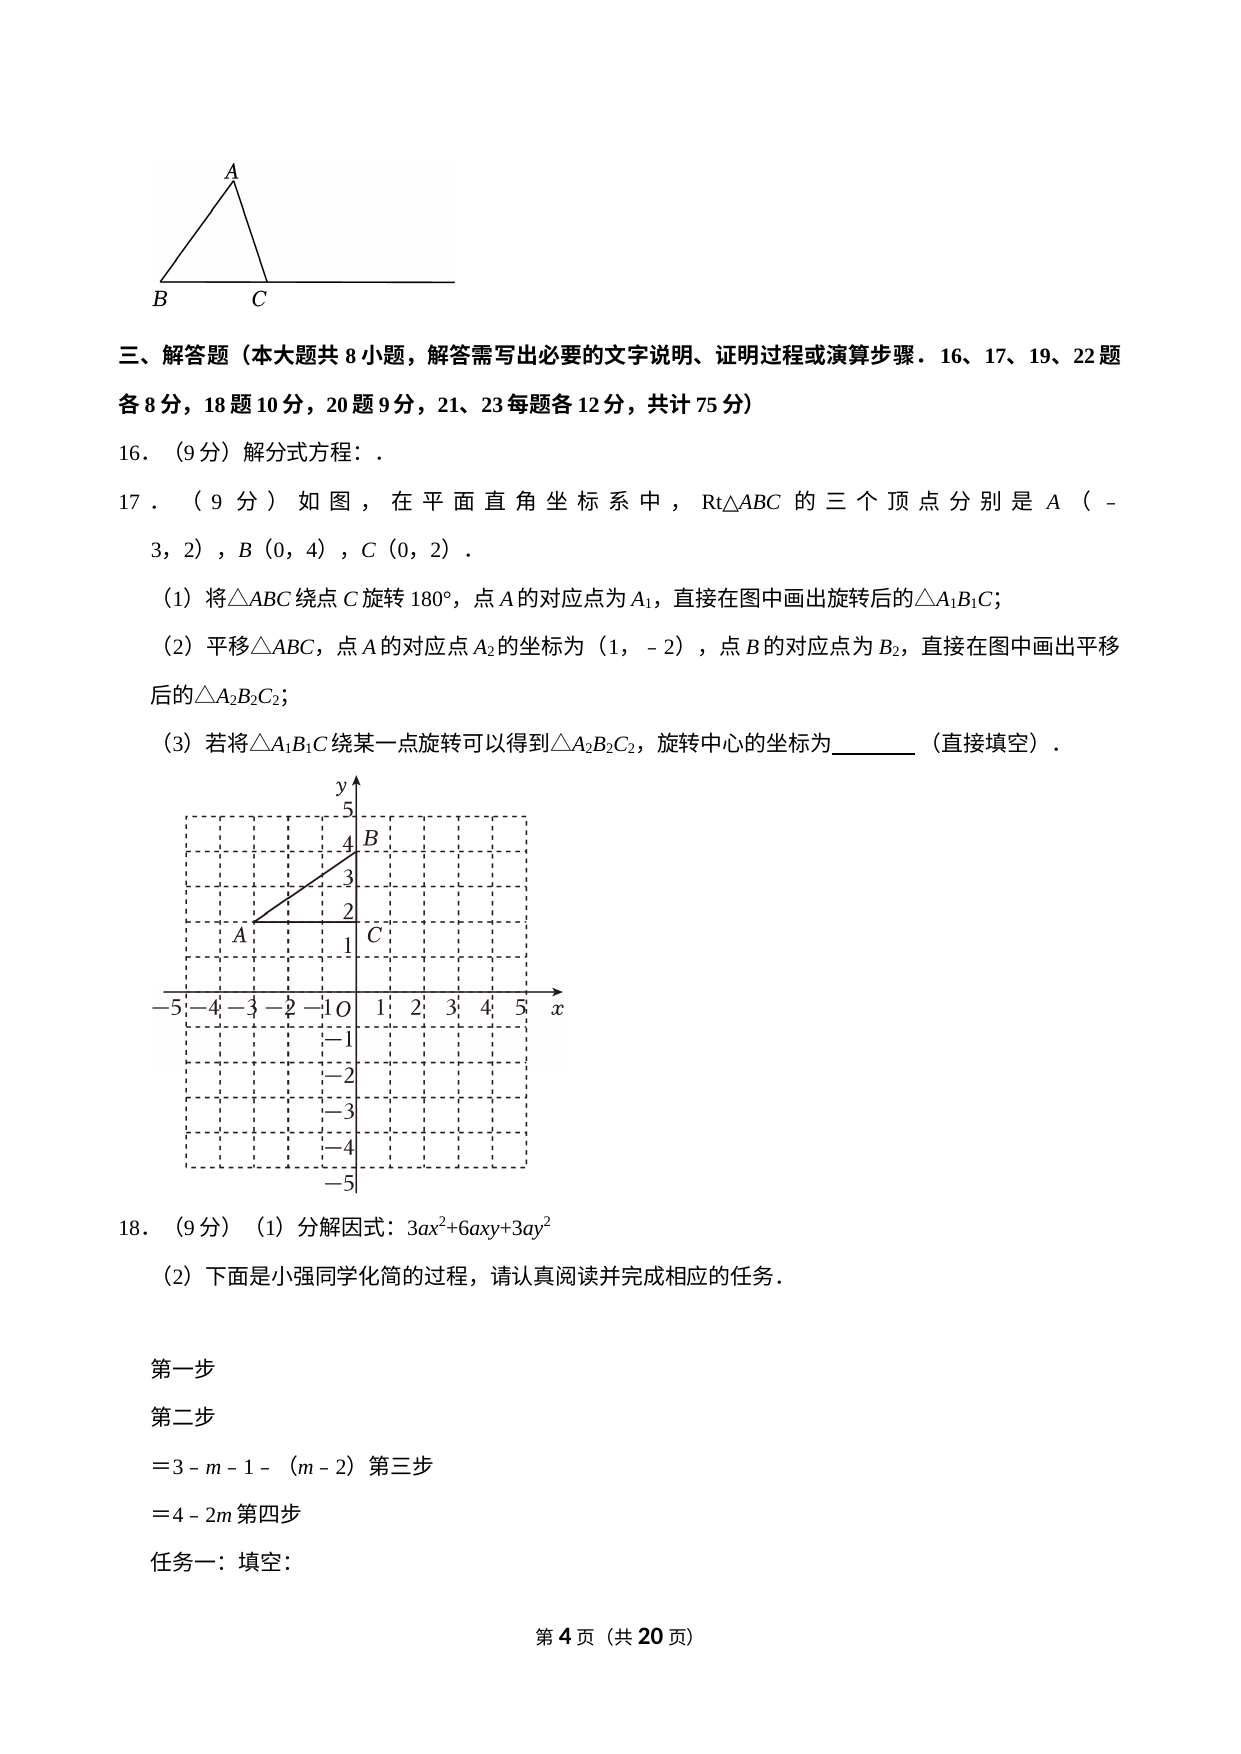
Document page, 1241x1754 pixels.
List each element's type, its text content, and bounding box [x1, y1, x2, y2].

text 三、解答题（本大题共8小题，解答需写出必要的文字说明、证明过程或演算步骤．16、17、19、22题各8分，18题10分，20题9分，21、23每题各12分，共计75分） [118, 338, 1122, 419]
text 18．（9分）（1）分解因式：3ax2+6axy+3ay2 [118, 1210, 1122, 1242]
text ＝4﹣2m第四步 [151, 1497, 1122, 1529]
text （1）将△ABC绕点C旋转180°，点A的对应点为A1，直接在图中画出旋转后的△A1B1C； [151, 580, 1122, 613]
text 第二步 [151, 1400, 1122, 1432]
text （3）若将△A1B1C绕某一点旋转可以得到△A2B2C2，旋转中心的坐标为 （直接填空）． [151, 726, 1122, 758]
text 任务一：填空： [151, 1545, 1122, 1577]
text 第一步 [151, 1352, 1122, 1384]
text 17．（9分）如图，在平面直角坐标系中，Rt△ABC的三个顶点分别是A（﹣3，2），B（0，4），C（0，2）． [118, 483, 1122, 564]
text 16．（9分）解分式方程：． [118, 435, 1122, 467]
text （2）平移△ABC，点A的对应点A2的坐标为（1，﹣2），点B的对应点为B2，直接在图中画出平移后的△A2B2C2； [151, 629, 1122, 710]
text ＝3﹣m﹣1﹣（m﹣2）第三步 [151, 1448, 1122, 1481]
text （2）下面是小强同学化简的过程，请认真阅读并完成相应的任务． [151, 1258, 1122, 1291]
